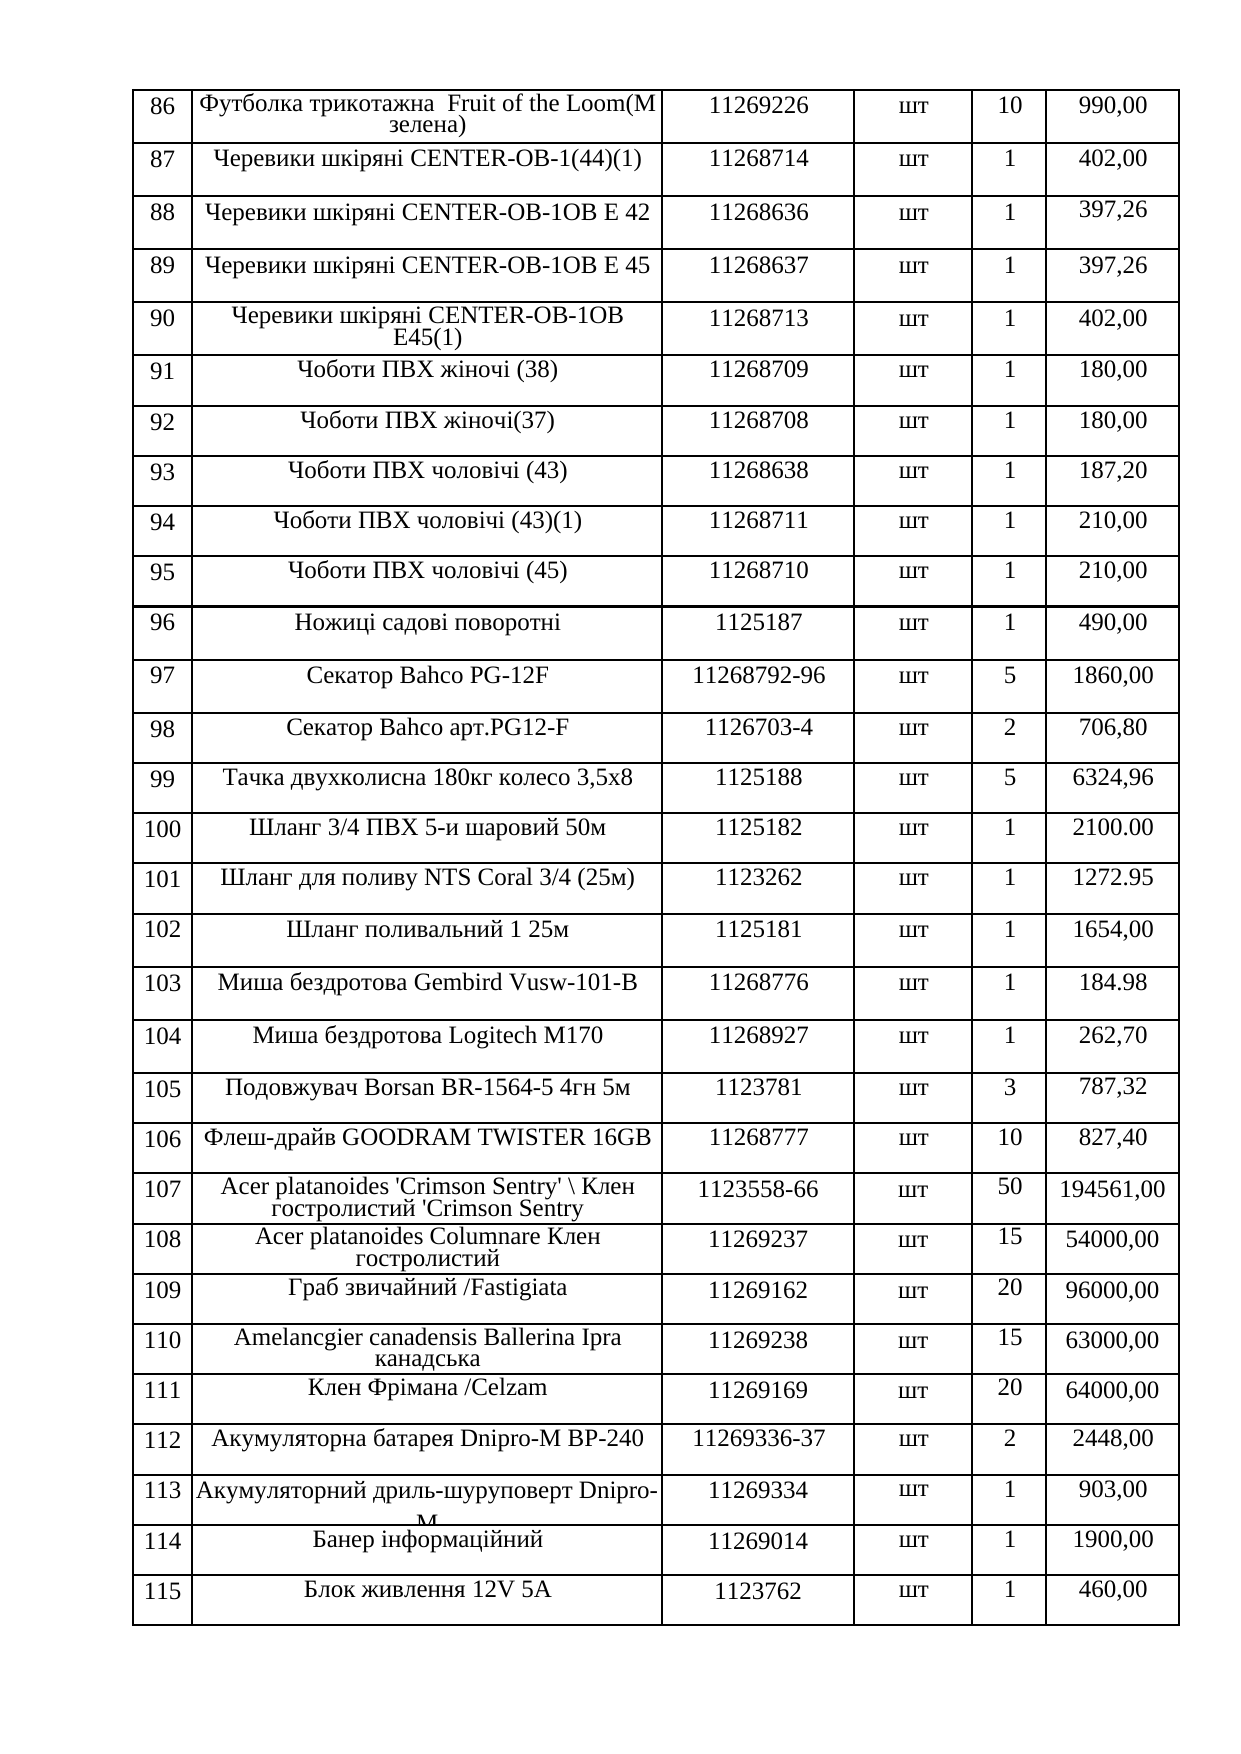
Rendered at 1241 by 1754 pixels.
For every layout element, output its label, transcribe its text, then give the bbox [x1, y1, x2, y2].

table_cell шт [855, 507, 971, 555]
table_cell 180,00 [1047, 407, 1178, 455]
table_cell шт [855, 1174, 971, 1222]
table_cell 5 [973, 764, 1045, 812]
table_cell Секатор Bahco PG-12F [193, 661, 661, 712]
table_cell 1 [973, 457, 1045, 505]
table_cell 1 [973, 356, 1045, 404]
table_cell 1900,00 [1047, 1526, 1178, 1574]
table_cell 11269237 [663, 1225, 853, 1273]
table_cell 11269336-37 [663, 1425, 853, 1473]
table_cell 1272.95 [1047, 864, 1178, 912]
table_cell 11269014 [663, 1526, 853, 1574]
table_cell 10 [973, 1124, 1045, 1172]
table_cell Ножиці садові поворотні [193, 608, 661, 658]
table_cell 990,00 [1047, 91, 1178, 142]
table_cell Акумуляторний дриль-шуруповерт Dnipro-M [193, 1476, 661, 1524]
table_cell 1123781 [663, 1074, 853, 1122]
table_cell 11268708 [663, 407, 853, 455]
table_cell 210,00 [1047, 557, 1178, 605]
table_cell шт [855, 557, 971, 605]
table_cell 6324,96 [1047, 764, 1178, 812]
table_cell шт [855, 407, 971, 455]
table_cell Чоботи ПВХ жіночі (38) [193, 356, 661, 404]
table_cell 1125181 [663, 915, 853, 966]
table_cell 706,80 [1047, 714, 1178, 762]
table_cell Шланг поливальний 1 25м [193, 915, 661, 966]
table_cell Акумуляторна батарея Dnipro-M ВР-240 [193, 1425, 661, 1473]
table_cell 402,00 [1047, 144, 1178, 195]
table_cell 11268638 [663, 457, 853, 505]
table_cell 210,00 [1047, 507, 1178, 555]
table_cell 89 [134, 250, 191, 301]
table_cell шт [855, 915, 971, 966]
table_cell 104 [134, 1021, 191, 1072]
table_cell 1 [973, 1476, 1045, 1524]
table_cell 11268637 [663, 250, 853, 301]
table_cell 102 [134, 915, 191, 966]
table_cell Черевики шкіряні CENTER-OB-1ОВ Е 45 [193, 250, 661, 301]
table_cell 3 [973, 1074, 1045, 1122]
table_cell 180,00 [1047, 356, 1178, 404]
table_cell 97 [134, 661, 191, 712]
table_cell шт [855, 714, 971, 762]
table_cell 105 [134, 1074, 191, 1122]
table_cell 2 [973, 714, 1045, 762]
table_cell Граб звичайний /Fastigiata [193, 1275, 661, 1323]
table_cell 95 [134, 557, 191, 605]
table_cell Черевики шкіряні CENTER-OB-1ОВ Е45(1) [193, 303, 661, 354]
table_cell 1 [973, 197, 1045, 248]
table_cell шт [855, 457, 971, 505]
table_cell 2100.00 [1047, 814, 1178, 862]
table_cell шт [855, 1576, 971, 1624]
table_cell Флеш-драйв GOODRAM TWISTER 16GB [193, 1124, 661, 1172]
table_cell шт [855, 1124, 971, 1172]
table_cell 109 [134, 1275, 191, 1323]
table_cell 11268714 [663, 144, 853, 195]
table_cell 187,20 [1047, 457, 1178, 505]
table_cell 490,00 [1047, 608, 1178, 658]
table_cell шт [855, 303, 971, 354]
table_cell Подовжувач Borsan BR-1564-5 4гн 5м [193, 1074, 661, 1122]
table_cell 11268792-96 [663, 661, 853, 712]
table_cell шт [855, 1275, 971, 1323]
table_cell Шланг для поливу NTS Coral 3/4 (25м) [193, 864, 661, 912]
table_cell Тачка двухколисна 180кг колесо 3,5х8 [193, 764, 661, 812]
table_cell шт [855, 608, 971, 658]
table_cell 10 [973, 91, 1045, 142]
table_cell 1 [973, 144, 1045, 195]
table_cell Шланг 3/4 ПВХ 5-и шаровий 50м [193, 814, 661, 862]
table_cell 11269169 [663, 1375, 853, 1423]
table_cell 113 [134, 1476, 191, 1524]
table_cell 2 [973, 1425, 1045, 1473]
table_cell 11268927 [663, 1021, 853, 1072]
table_cell шт [855, 1526, 971, 1574]
table_cell 92 [134, 407, 191, 455]
table_cell шт [855, 1476, 971, 1524]
table_cell 1125182 [663, 814, 853, 862]
table_cell 1 [973, 864, 1045, 912]
table_cell 397,26 [1047, 197, 1178, 248]
table_cell 11269162 [663, 1275, 853, 1323]
table_cell 1123262 [663, 864, 853, 912]
table_cell шт [855, 356, 971, 404]
table_cell 99 [134, 764, 191, 812]
table_cell 262,70 [1047, 1021, 1178, 1072]
table_cell 1 [973, 1576, 1045, 1624]
table_cell 93 [134, 457, 191, 505]
table_cell 903,00 [1047, 1476, 1178, 1524]
table_cell 1 [973, 915, 1045, 966]
table_cell 11269238 [663, 1325, 853, 1373]
table_cell 20 [973, 1375, 1045, 1423]
table_cell 98 [134, 714, 191, 762]
table_cell 460,00 [1047, 1576, 1178, 1624]
table_cell 54000,00 [1047, 1225, 1178, 1273]
table_cell 1 [973, 1021, 1045, 1072]
table_cell 11269226 [663, 91, 853, 142]
table_cell Черевики шкіряні CENTER-OB-1(44)(1) [193, 144, 661, 195]
table_cell 87 [134, 144, 191, 195]
table_cell шт [855, 1074, 971, 1122]
table_cell 1860,00 [1047, 661, 1178, 712]
table_cell 1 [973, 507, 1045, 555]
table_cell 100 [134, 814, 191, 862]
table_cell шт [855, 197, 971, 248]
table_cell шт [855, 1021, 971, 1072]
table_cell 194561,00 [1047, 1174, 1178, 1222]
table_cell 397,26 [1047, 250, 1178, 301]
table_cell Acer platanoides 'Crimson Sentry' \ Клен гостролистий 'Crimson Sentry [193, 1174, 661, 1222]
table_cell 114 [134, 1526, 191, 1574]
table_cell Футболка трикотажна Fruit of the Loom(М зелена) [193, 91, 661, 142]
table_cell 1123762 [663, 1576, 853, 1624]
table_cell 96 [134, 608, 191, 658]
table_cell шт [855, 91, 971, 142]
table_cell 110 [134, 1325, 191, 1373]
table_cell 827,40 [1047, 1124, 1178, 1172]
table_cell Клен Фрімана /Celzam [193, 1375, 661, 1423]
table_cell Чоботи ПВХ чоловічі (43) [193, 457, 661, 505]
table_cell 1 [973, 1526, 1045, 1574]
table_cell 15 [973, 1225, 1045, 1273]
table_cell 1654,00 [1047, 915, 1178, 966]
table_cell 90 [134, 303, 191, 354]
table_cell 1 [973, 814, 1045, 862]
table_cell Amelancgier canadensis Ballerina Ipra канадська [193, 1325, 661, 1373]
table_cell 1 [973, 250, 1045, 301]
table_cell Чоботи ПВХ чоловічі (45) [193, 557, 661, 605]
table_cell Чоботи ПВХ чоловічі (43)(1) [193, 507, 661, 555]
table_cell шт [855, 1425, 971, 1473]
table_cell 103 [134, 968, 191, 1019]
table_cell 11269334 [663, 1476, 853, 1524]
table_cell 5 [973, 661, 1045, 712]
table_cell Секатор Bahco арт.PG12-F [193, 714, 661, 762]
table_cell 11268776 [663, 968, 853, 1019]
table_cell Миша бездротова Logitech M170 [193, 1021, 661, 1072]
table_cell 63000,00 [1047, 1325, 1178, 1373]
table_cell шт [855, 1375, 971, 1423]
table_cell Банер інформаційний [193, 1526, 661, 1574]
table_cell шт [855, 968, 971, 1019]
table_cell 20 [973, 1275, 1045, 1323]
table_cell 50 [973, 1174, 1045, 1222]
table_cell 1 [973, 557, 1045, 605]
table_cell 1 [973, 608, 1045, 658]
table_cell шт [855, 144, 971, 195]
table_cell 108 [134, 1225, 191, 1273]
table_cell 787,32 [1047, 1074, 1178, 1122]
table_cell шт [855, 764, 971, 812]
table_cell 1 [973, 407, 1045, 455]
table_cell 1123558-66 [663, 1174, 853, 1222]
table_cell шт [855, 864, 971, 912]
table_cell шт [855, 1225, 971, 1273]
table_cell 1 [973, 303, 1045, 354]
table_cell 88 [134, 197, 191, 248]
table_cell 112 [134, 1425, 191, 1473]
table_cell 11268636 [663, 197, 853, 248]
table_cell 86 [134, 91, 191, 142]
table_cell 94 [134, 507, 191, 555]
table_cell Миша бездротова Gembird Vusw-101-B [193, 968, 661, 1019]
table_cell 111 [134, 1375, 191, 1423]
table_cell 1125187 [663, 608, 853, 658]
table_cell 64000,00 [1047, 1375, 1178, 1423]
table_cell 96000,00 [1047, 1275, 1178, 1323]
table_cell 11268711 [663, 507, 853, 555]
table_cell 1126703-4 [663, 714, 853, 762]
table_cell 91 [134, 356, 191, 404]
table_cell 11268709 [663, 356, 853, 404]
table_cell Блок живлення 12V 5А [193, 1576, 661, 1624]
table_cell Чоботи ПВХ жіночі(37) [193, 407, 661, 455]
table_cell Черевики шкіряні CENTER-OB-1ОВ Е 42 [193, 197, 661, 248]
table_cell 1 [973, 968, 1045, 1019]
table_cell шт [855, 1325, 971, 1373]
table_cell 11268710 [663, 557, 853, 605]
table_cell 1125188 [663, 764, 853, 812]
table_cell 2448,00 [1047, 1425, 1178, 1473]
table_cell Acer platanoides Columnare Клен гостролистий [193, 1225, 661, 1273]
table_cell 101 [134, 864, 191, 912]
table_cell 402,00 [1047, 303, 1178, 354]
table_cell 107 [134, 1174, 191, 1222]
table_cell 106 [134, 1124, 191, 1172]
table_cell 11268777 [663, 1124, 853, 1172]
table_cell 184.98 [1047, 968, 1178, 1019]
table_cell шт [855, 250, 971, 301]
table_cell 115 [134, 1576, 191, 1624]
table_cell шт [855, 814, 971, 862]
table_cell 11268713 [663, 303, 853, 354]
table_cell шт [855, 661, 971, 712]
table_cell 15 [973, 1325, 1045, 1373]
